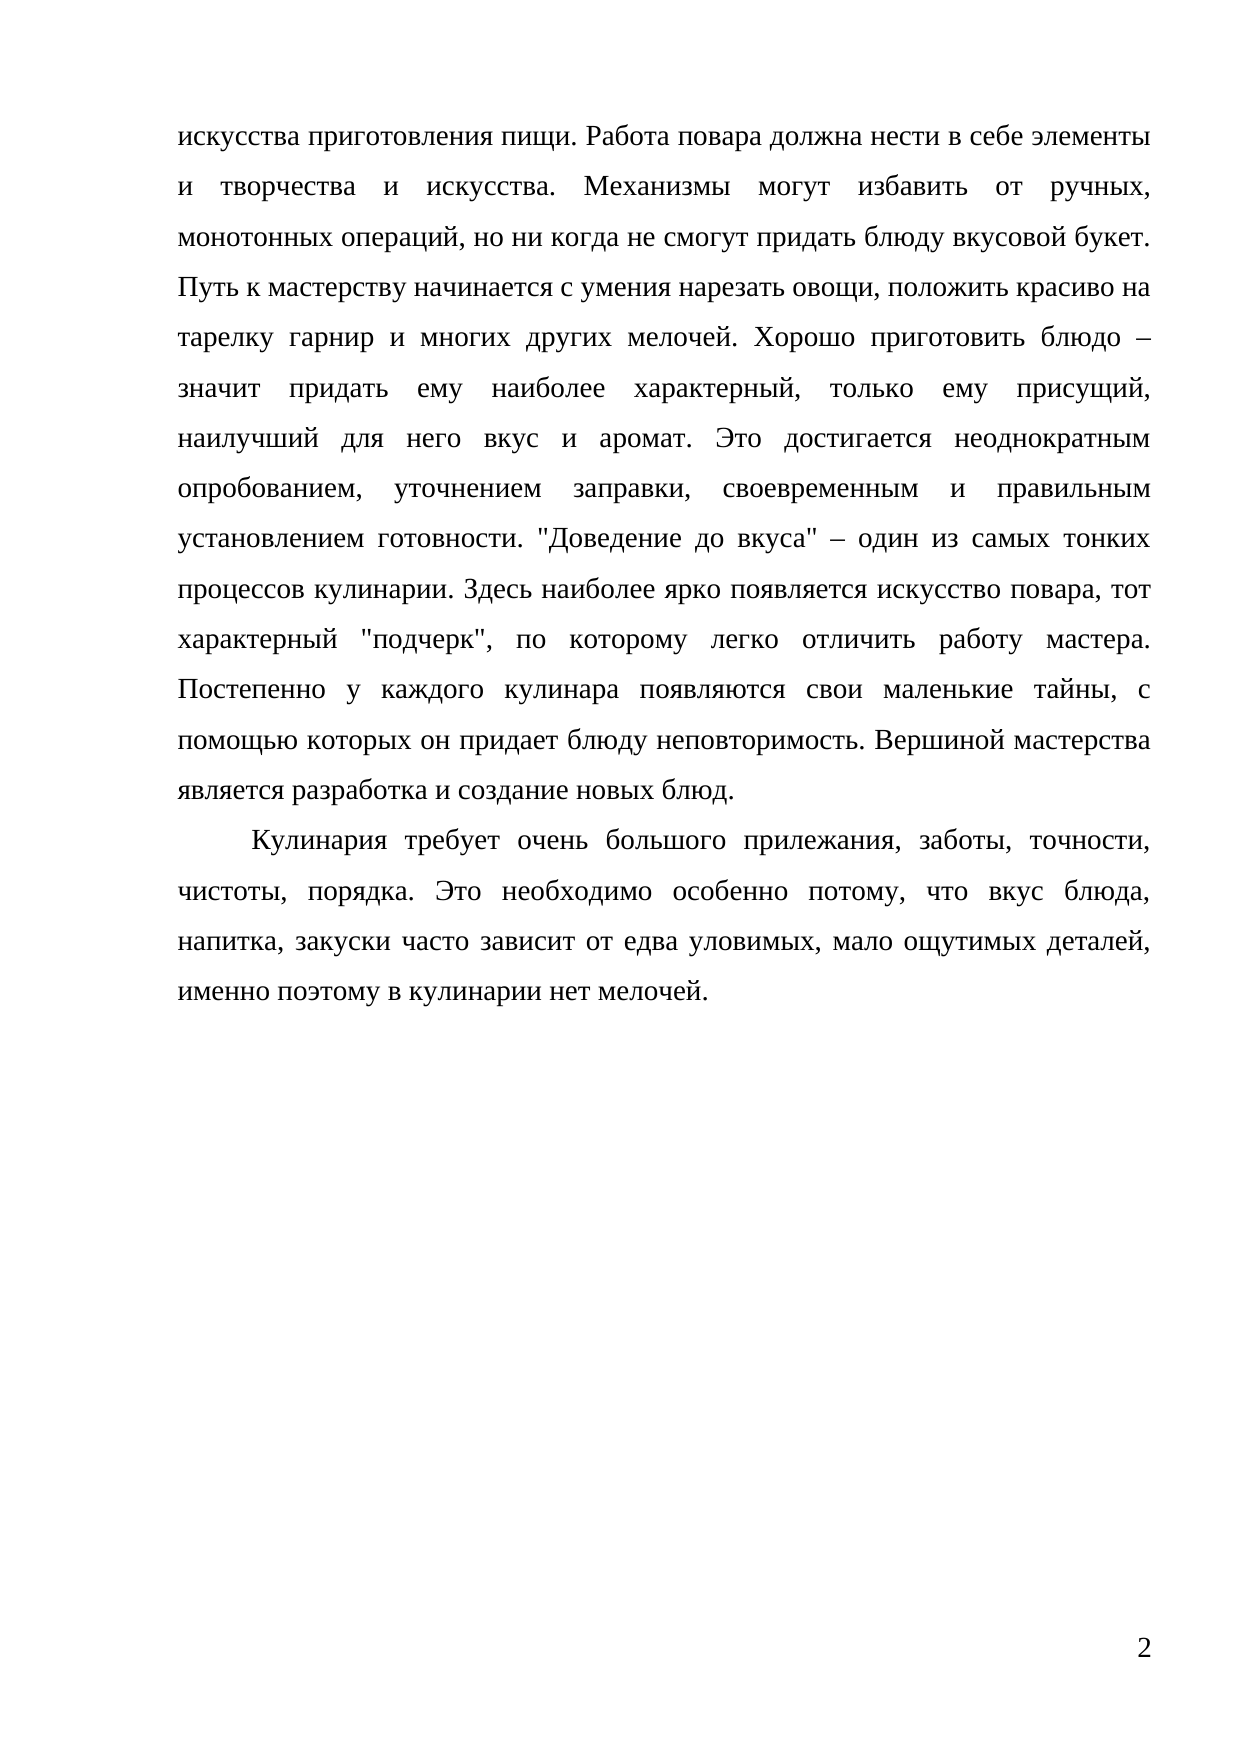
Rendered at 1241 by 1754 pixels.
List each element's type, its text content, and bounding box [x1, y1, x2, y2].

text Кулинария требует очень большого прилежания, заботы, точности, чистоты, порядка. Это необходимо особенно потому, что вкус блюда, напитка, закуски часто зависит от едва уловимых, мало ощутимых деталей, именно поэтому в кулинарии нет мелочей. [177, 822, 1152, 1007]
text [177, 118, 1152, 806]
